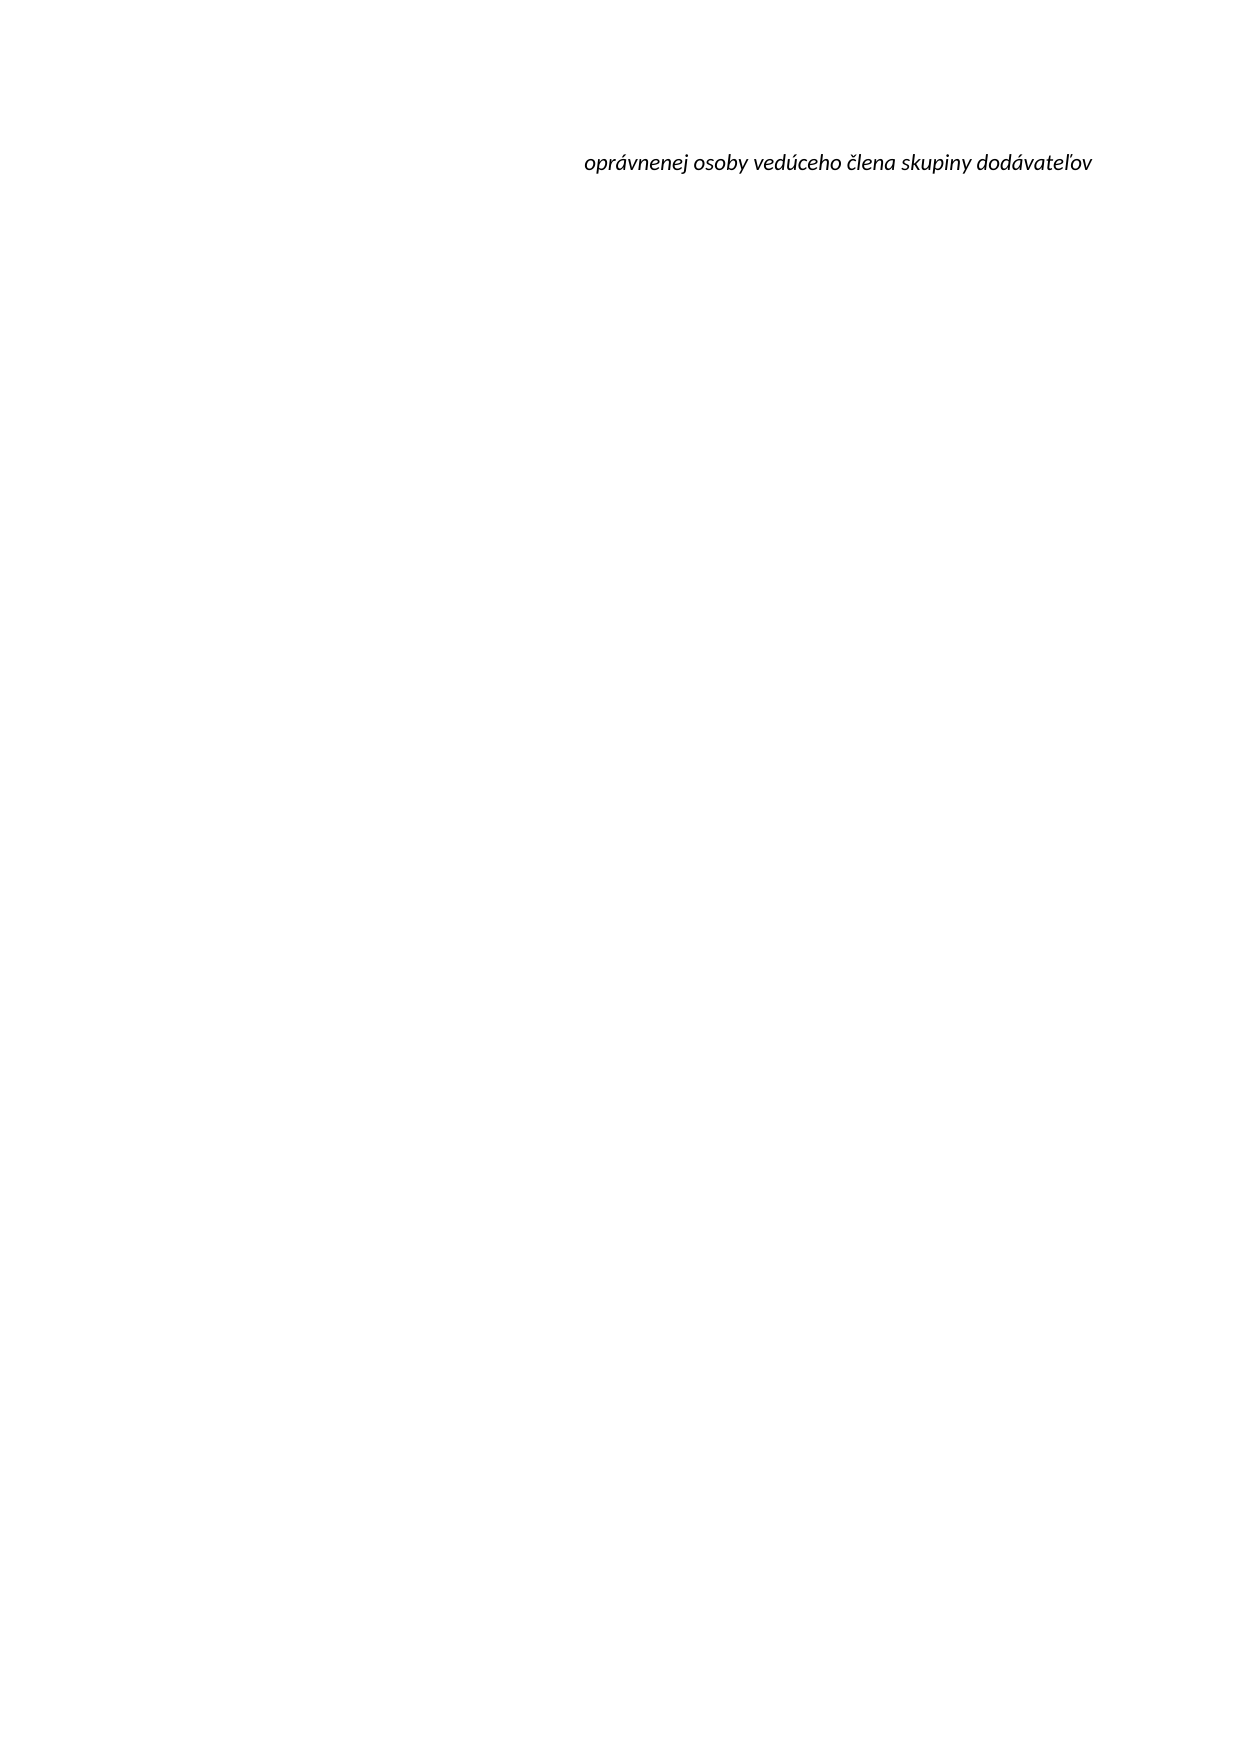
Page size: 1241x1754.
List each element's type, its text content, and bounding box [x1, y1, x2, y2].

text oprávnenej osoby vedúceho člena skupiny dodávateľov [148, 148, 1093, 176]
